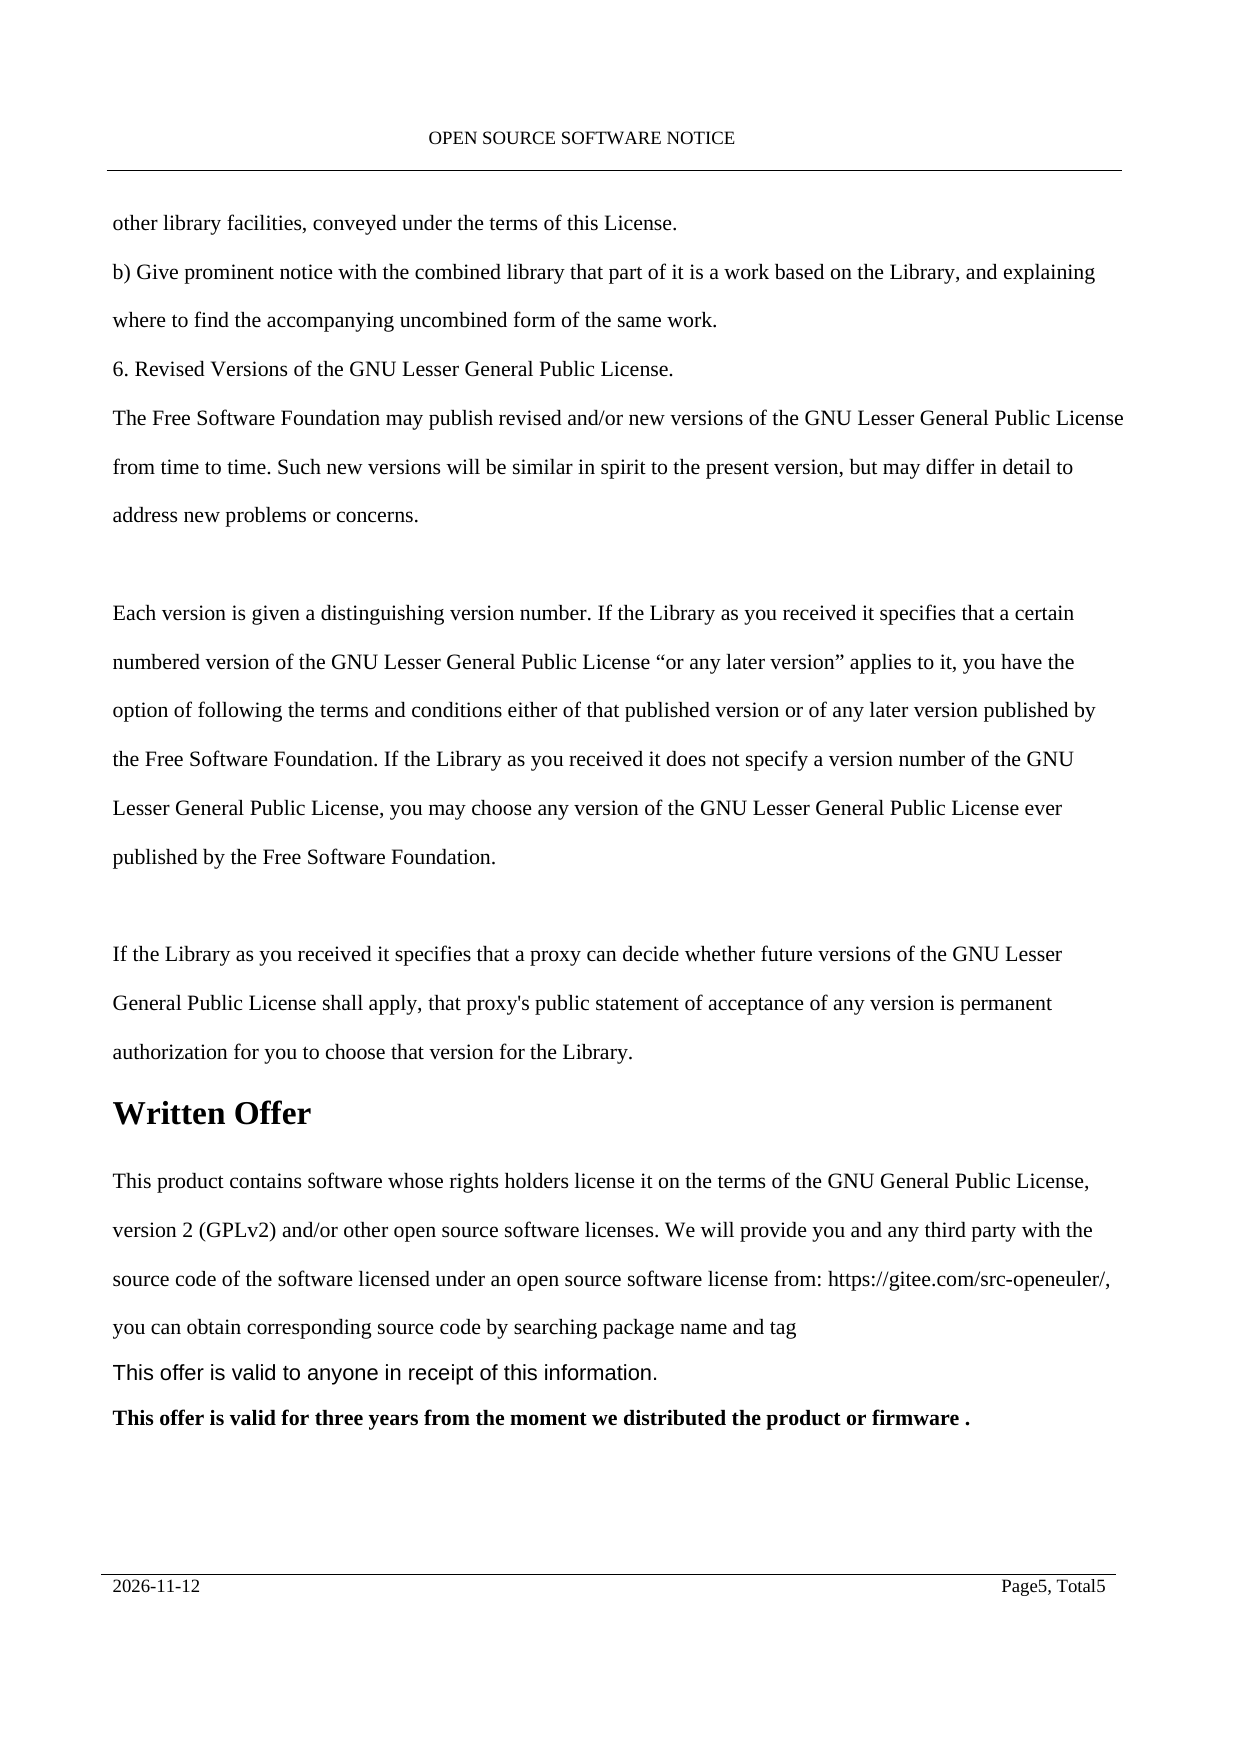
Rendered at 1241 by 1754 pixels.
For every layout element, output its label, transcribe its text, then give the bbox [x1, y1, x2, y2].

text This offer is valid for three years from the moment we distributed the product or firmware . [112, 1401, 1128, 1433]
text This product contains software whose rights holders license it on the terms of the GNU General Public License, version 2 (GPLv2) and/or other open source software licenses. We will provide you and any third party with the source code of the software licensed under an open source software license from: https://gitee.com/src-openeuler/, you can obtain corresponding source code by searching package name and tag [112, 1164, 1128, 1343]
text Written Offer [112, 1080, 1128, 1145]
text This offer is valid to anyone in receipt of this information. [112, 1356, 1128, 1388]
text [112, 206, 1128, 1068]
